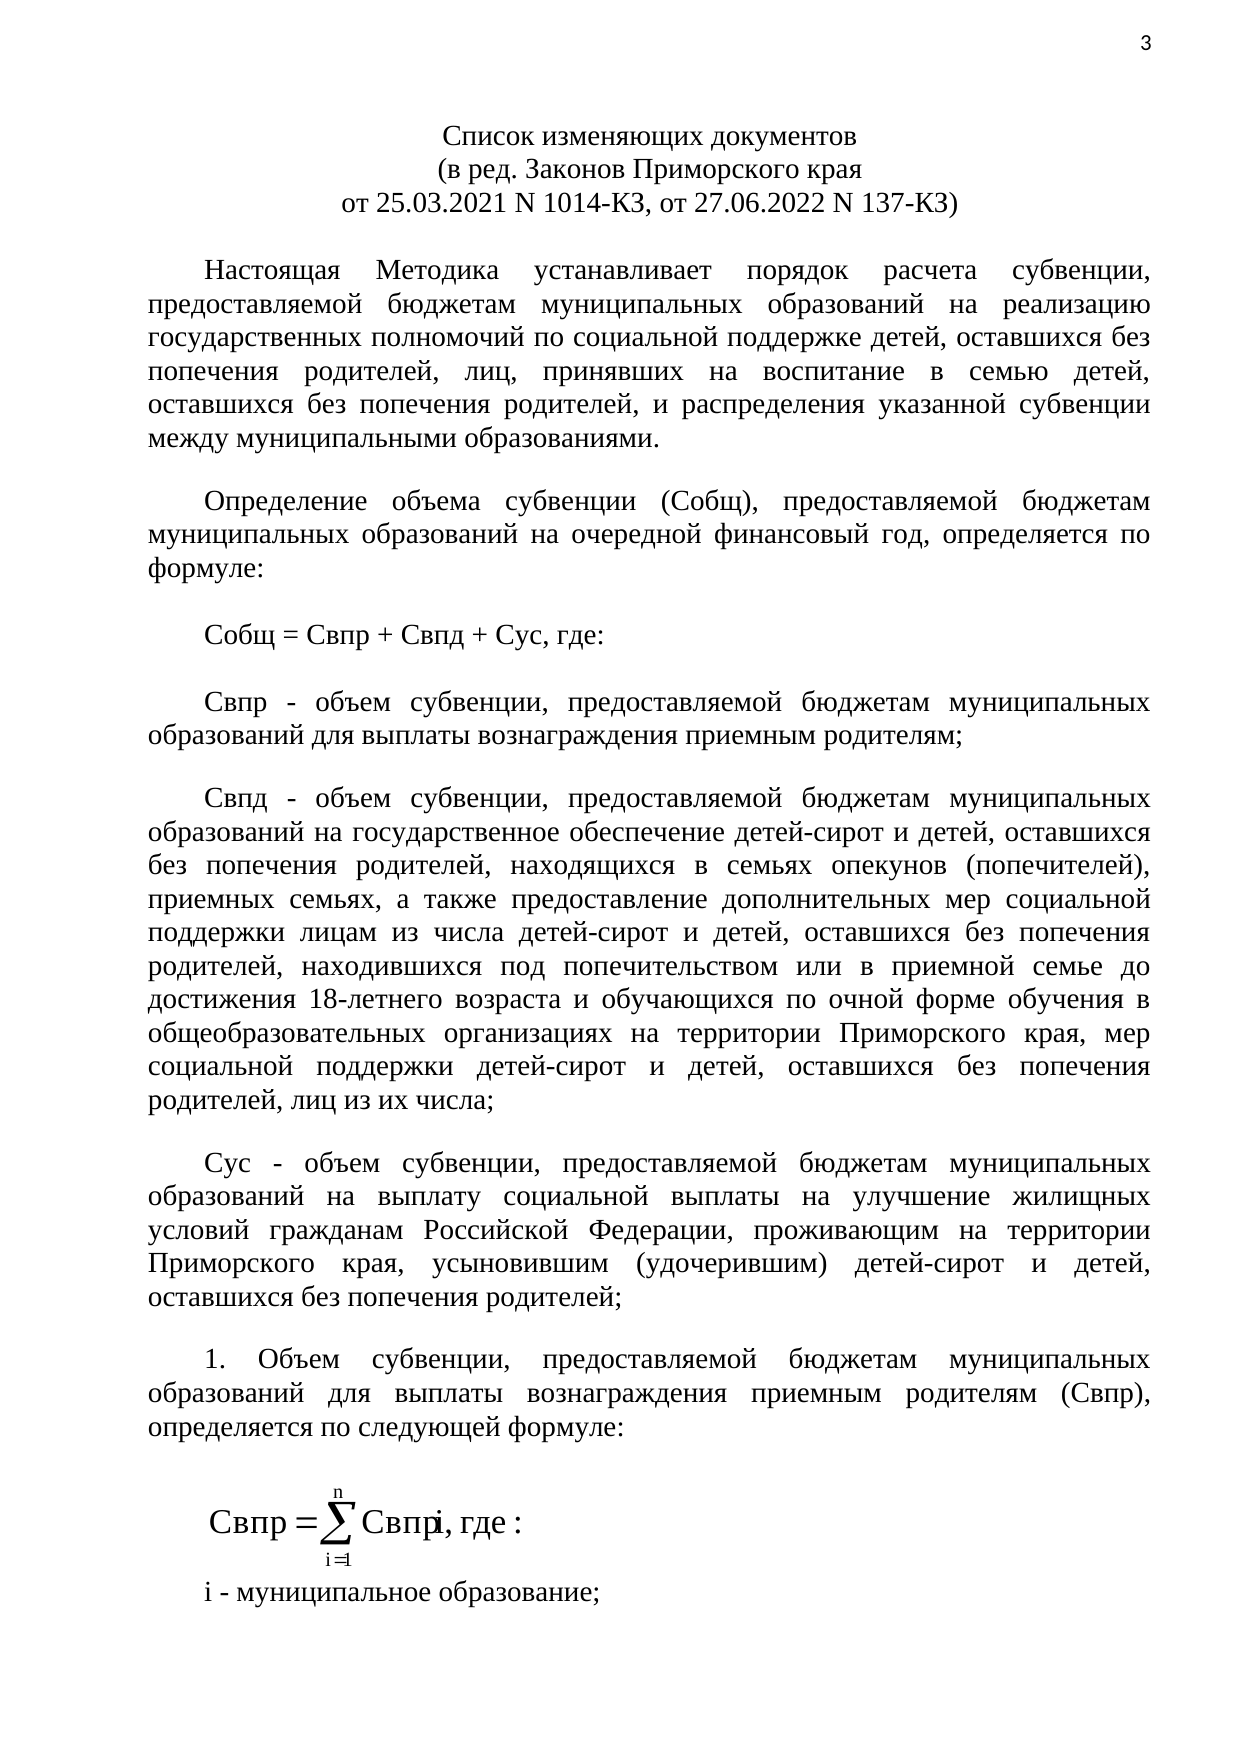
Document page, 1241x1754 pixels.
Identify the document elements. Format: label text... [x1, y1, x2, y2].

text i - муниципальное образование; [148, 1574, 1152, 1608]
text Собщ = Свпр + Свпд + Сус, где: [148, 617, 1152, 650]
text Свпр - объем субвенции, предоставляемой бюджетам муниципальных образований для выплаты вознаграждения приемным родителям; [148, 684, 1152, 751]
text Свпд - объем субвенции, предоставляемой бюджетам муниципальных образований на государственное обеспечение детей-сирот и детей, оставшихся без попечения родителей, находящихся в семьях опекунов (попечителей), приемных семьях, а также предоставление дополнительных мер социальной поддержки лицам из числа детей-сирот и детей, оставшихся без попечения родителей, находившихся под попечительством или в приемной семье до достижения 18-летнего возраста и обучающихся по очной форме обучения в общеобразовательных организациях на территории Приморского края, мер социальной поддержки детей-сирот и детей, оставшихся без попечения родителей, лиц из их числа; [148, 780, 1152, 1116]
text Настоящая Методика устанавливает порядок расчета субвенции, предоставляемой бюджетам муниципальных образований на реализацию государственных полномочий по социальной поддержке детей, оставшихся без попечения родителей, лиц, принявших на воспитание в семью детей, оставшихся без попечения родителей, и распределения указанной субвенции между муниципальными образованиями. [148, 252, 1152, 453]
text (в ред. Законов Приморского края [148, 152, 1152, 185]
text Определение объема субвенции (Собщ), предоставляемой бюджетам муниципальных образований на очередной финансовый год, определяется по формуле: [148, 483, 1152, 583]
text Список изменяющих документов [148, 118, 1152, 152]
text Сус - объем субвенции, предоставляемой бюджетам муниципальных образований на выплату социальной выплаты на улучшение жилищных условий гражданам Российской Федерации, проживающим на территории Приморского края, усыновившим (удочерившим) детей-сирот и детей, оставшихся без попечения родителей; [148, 1145, 1152, 1312]
text 1. Объем субвенции, предоставляемой бюджетам муниципальных образований для выплаты вознаграждения приемным родителям (Свпр), определяется по следующей формуле: [148, 1342, 1152, 1442]
text от 25.03.2021 N 1014-КЗ, от 27.06.2022 N 137-КЗ) [148, 185, 1152, 219]
